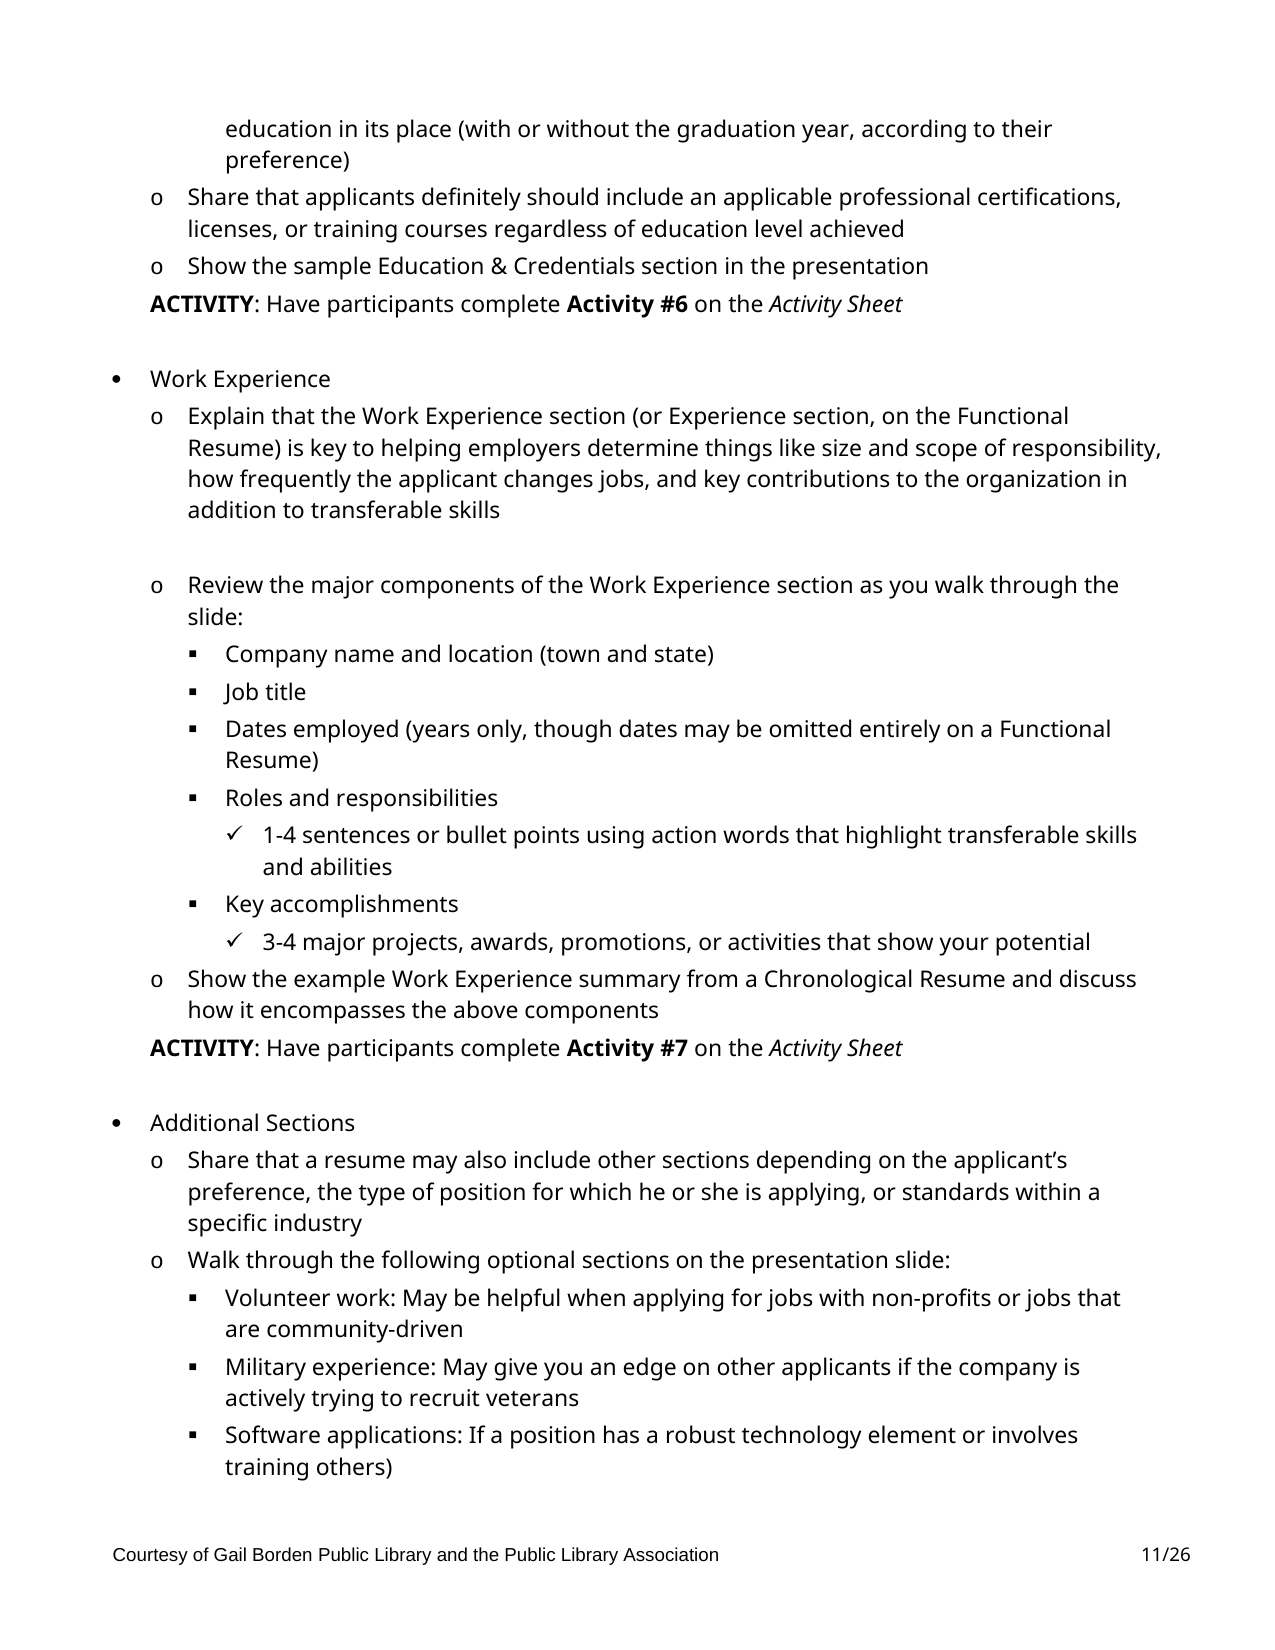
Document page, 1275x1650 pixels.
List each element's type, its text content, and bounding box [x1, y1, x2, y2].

list Roles and responsibilities [187, 782, 1162, 813]
list Work Experience [112, 363, 1162, 394]
list Job title [187, 675, 1162, 707]
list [187, 112, 1162, 175]
list 1-4 sentences or bullet points using action words that highlight transferable skills and abilities [225, 819, 1162, 882]
list Share that applicants definitely should include an applicable professional certifications, licenses, or training courses regardless of education level achieved [150, 181, 1162, 244]
list Additional Sections [112, 1107, 1162, 1138]
list Military experience: May give you an edge on other applicants if the company is actively trying to recruit veterans [187, 1351, 1162, 1413]
list Volunteer work: May be helpful when applying for jobs with non-profits or jobs that are community-driven [187, 1282, 1162, 1344]
text ACTIVITY: Have participants complete Activity #6 on the Activity Sheet [150, 288, 1162, 319]
list Show the sample Education & Credentials section in the presentation [150, 250, 1162, 281]
list Review the major components of the Work Experience section as you walk through the slide: [150, 569, 1162, 632]
list Walk through the following optional sections on the presentation slide: [150, 1244, 1162, 1276]
list 3-4 major projects, awards, promotions, or activities that show your potential [225, 925, 1162, 957]
text ACTIVITY: Have participants complete Activity #7 on the Activity Sheet [150, 1032, 1162, 1063]
list Explain that the Work Experience section (or Experience section, on the Functional Resume) is key to helping employers determine things like size and scope of responsibility, how frequently the applicant changes jobs, and key contributions to the organization in addition to transferable skills [150, 400, 1162, 525]
list Software applications: If a position has a robust technology element or involves training others) [187, 1419, 1162, 1482]
list Share that a resume may also include other sections depending on the applicant’s preference, the type of position for which he or she is applying, or standards within a specific industry [150, 1144, 1162, 1238]
list Show the example Work Experience summary from a Chronological Resume and discuss how it encompasses the above components [150, 963, 1162, 1026]
list Dates employed (years only, though dates may be omitted entirely on a Functional Resume) [187, 713, 1162, 775]
list Company name and location (town and state) [187, 638, 1162, 669]
list Key accomplishments [187, 888, 1162, 919]
